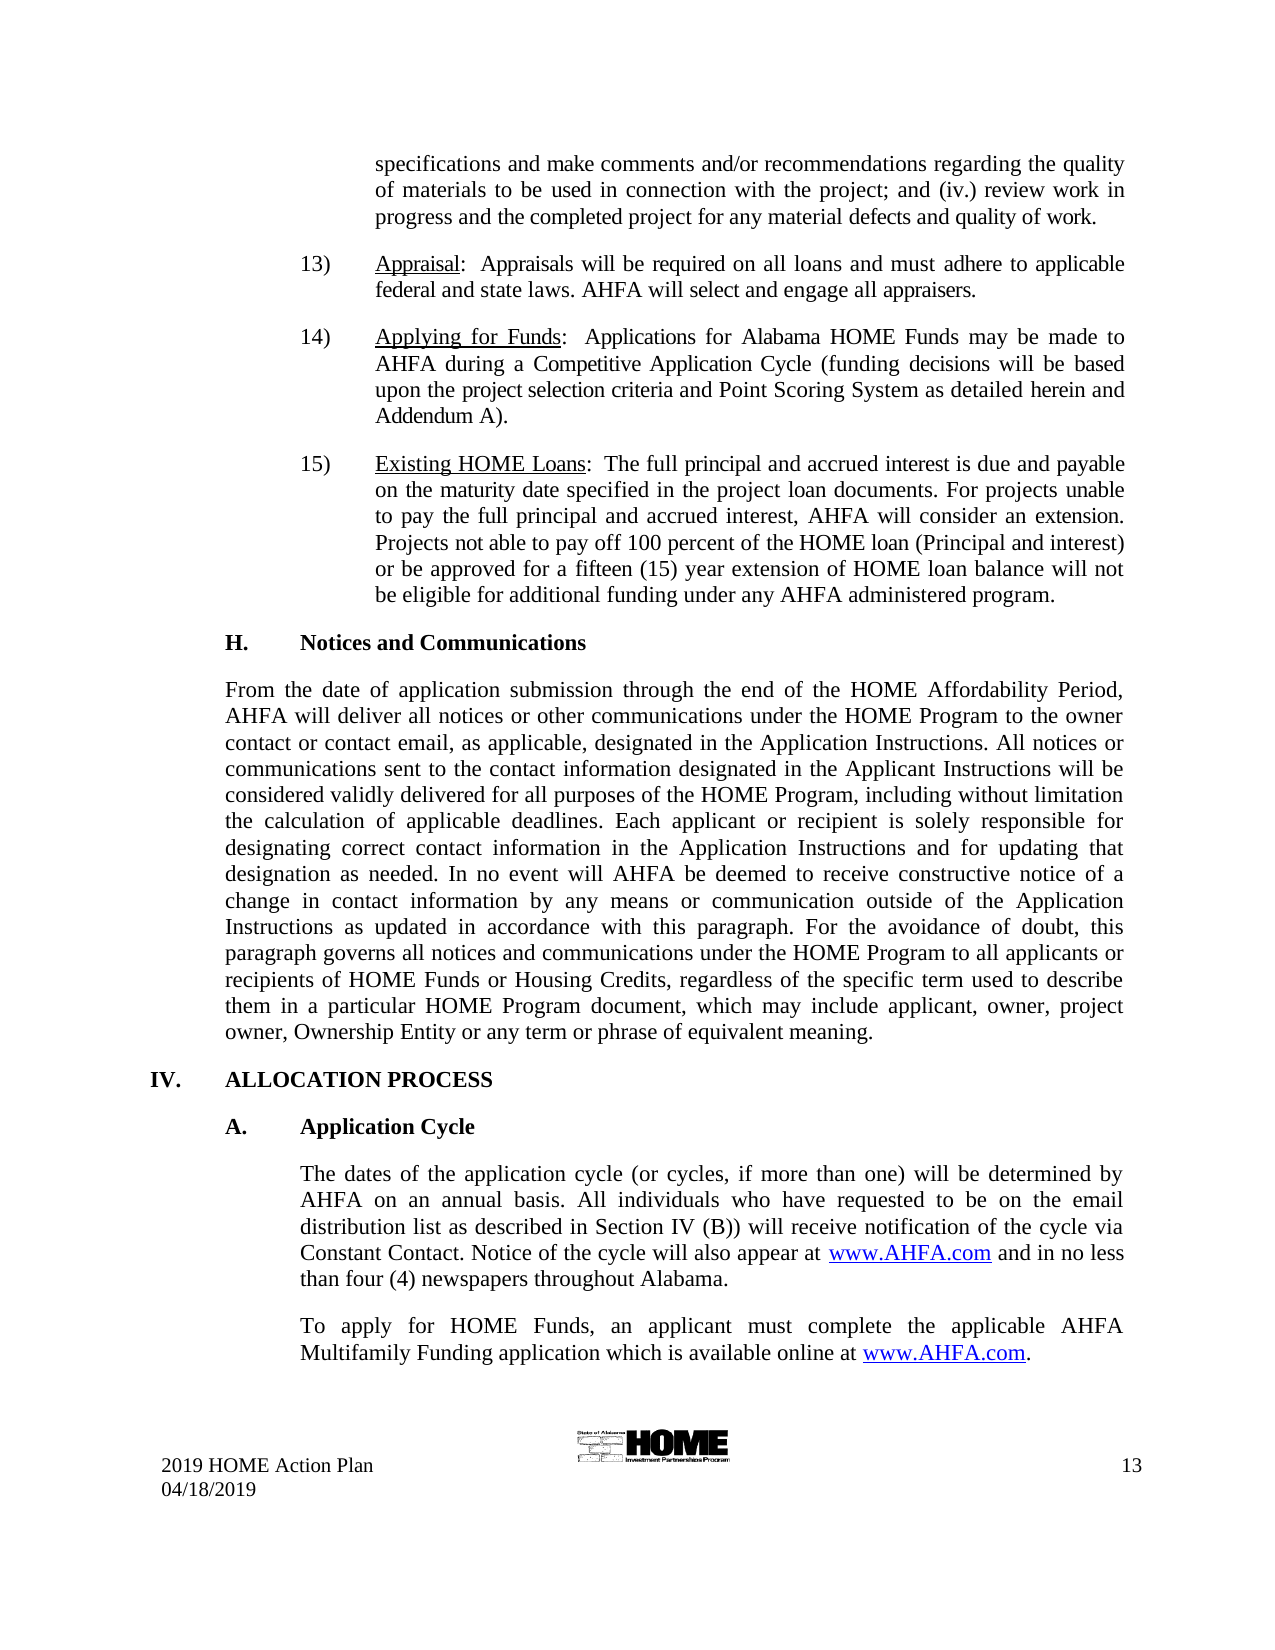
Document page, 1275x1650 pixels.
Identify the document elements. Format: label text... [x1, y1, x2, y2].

list From the date of application submission through the end of the HOME Affordability Period, AHFA will deliver all notices or other communications under the HOME Program to the owner contact or contact email, as applicable, designated in the Application Instructions. All notices or communications sent to the contact information designated in the Applicant Instructions will be considered validly delivered for all purposes of the HOME Program, including without limitation the calculation of applicable deadlines. Each applicant or recipient is solely responsible for designating correct contact information in the Application Instructions and for updating that designation as needed. In no event will AHFA be deemed to receive constructive notice of a change in contact information by any means or communication outside of the Application Instructions as updated in accordance with this paragraph. For the avoidance of doubt, this paragraph governs all notices and communications under the HOME Program to all applicants or recipients of HOME Funds or Housing Credits, regardless of the specific term used to describe them in a particular HOME Program document, which may include applicant, owner, project owner, Ownership Entity or any term or phrase of equivalent meaning. [225, 676, 1125, 1045]
text Notices and Communications [225, 629, 1125, 655]
text Applying for Funds: Applications for Alabama HOME Funds may be made to AHFA during a Competitive Application Cycle (funding decisions will be based upon the project selection criteria and Point Scoring System as detailed herein and Addendum A). [300, 323, 1125, 429]
text The dates of the application cycle (or cycles, if more than one) will be determined by AHFA on an annual basis. All individuals who have requested to be on the email distribution list as described in Section IV (B)) will receive notification of the cycle via Constant Contact. Notice of the cycle will also appear at www.AHFA.com and in no less than four (4) newspapers throughout Alabama. [300, 1160, 1125, 1292]
text Appraisal: Appraisals will be required on all loans and must adhere to applicable federal and state laws. AHFA will select and engage all appraisers. [300, 250, 1125, 303]
text ALLOCATION PROCESS [150, 1066, 1125, 1092]
picture [574, 1429, 730, 1462]
text Existing HOME Loans: The full principal and accrued interest is due and payable on the maturity date specified in the project loan documents. For projects unable to pay the full principal and accrued interest, AHFA will consider an extension. Projects not able to pay off 100 percent of the HOME loan (Principal and interest) or be approved for a fifteen (15) year extension of HOME loan balance will not be eligible for additional funding under any AHFA administered program. [300, 450, 1125, 608]
text To apply for HOME Funds, an applicant must complete the applicable AHFA Multifamily Funding application which is available online at www.AHFA.com. [300, 1313, 1125, 1365]
text Application Cycle [225, 1113, 1125, 1139]
